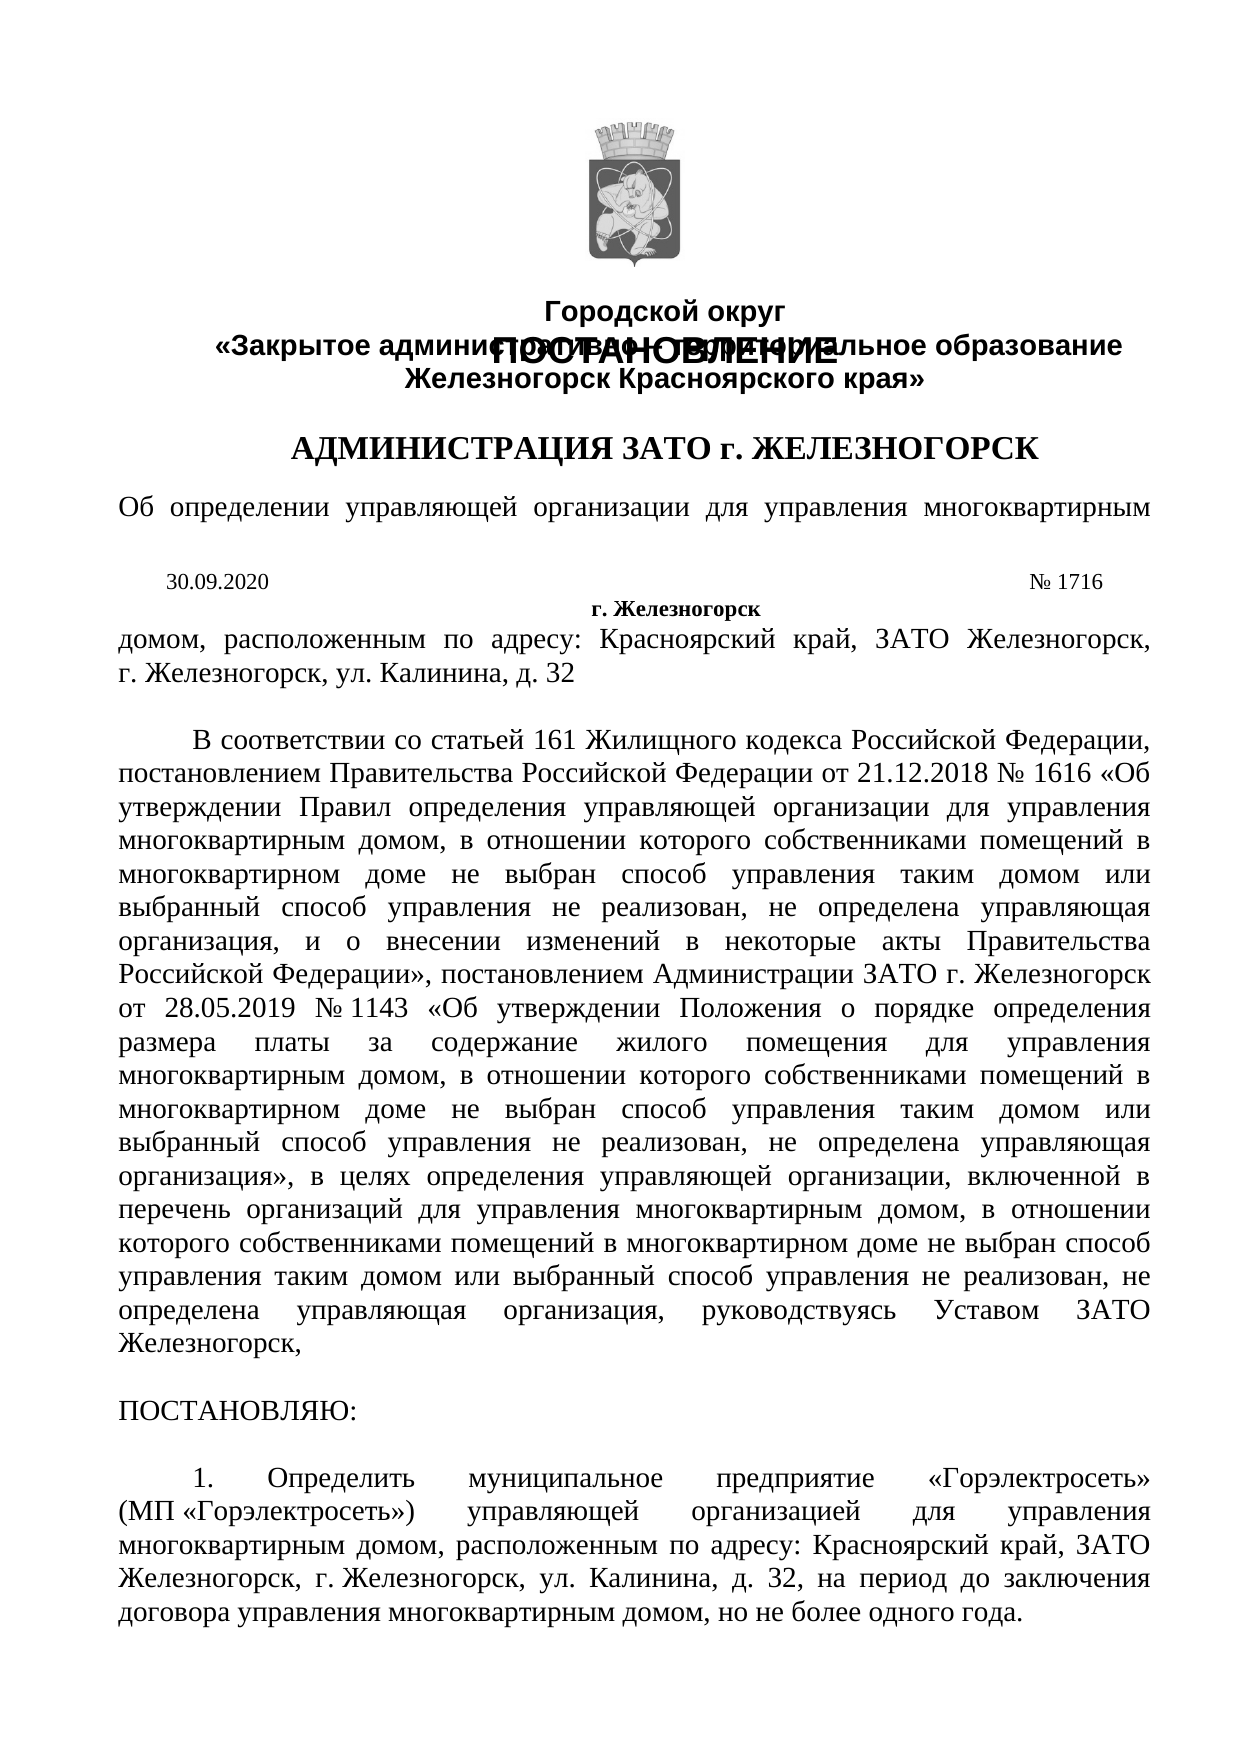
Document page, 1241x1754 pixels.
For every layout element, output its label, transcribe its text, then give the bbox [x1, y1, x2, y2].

text «Закрытое административно – территориальное образование Железногорск Красноярского края» [149, 371, 1180, 395]
text 30.09.2020 № 1716 [166, 568, 1186, 595]
text ПОСТАНОВЛЕНИЕ [149, 328, 1180, 371]
subtitle АДМИНИСТРАЦИЯ ЗАТО г. ЖЕЛЕЗНОГОРСК [149, 428, 1180, 467]
text г. Железногорск [166, 595, 1186, 621]
title ПОСТАНОВЛЯЮ: [118, 1393, 1152, 1426]
title 1. Определить муниципальное предприятие «Горэлектросеть» (МП «Горэлектросеть») управляющей организацией для управления многоквартирным домом, расположенным по адресу: Красноярский край, ЗАТО Железногорск, г. Железногорск, ул. Калинина, д. 32, на период до заключения договора управления многоквартирным домом, но не более одного года. [118, 1460, 1152, 1627]
text В соответствии со статьей 161 Жилищного кодекса Российской Федерации, постановлением Правительства Российской Федерации от 21.12.2018 № 1616 «Об утверждении Правил определения управляющей организации для управления многоквартирным домом, в отношении которого собственниками помещений в многоквартирном доме не выбран способ управления таким домом или выбранный способ управления не реализован, не определена управляющая организация, и о внесении изменений в некоторые акты Правительства Российской Федерации», постановлением Администрации ЗАТО г. Железногорск от 28.05.2019 № 1143 «Об утверждении Положения о порядке определения размера платы за содержание жилого помещения для управления многоквартирным домом, в отношении которого собственниками помещений в многоквартирном доме не выбран способ управления таким домом или выбранный способ управления не реализован, не определена управляющая организация», в целях определения управляющей организации, включенной в перечень организаций для управления многоквартирным домом, в отношении которого собственниками помещений в многоквартирном доме не выбран способ управления таким домом или выбранный способ управления не реализован, не определена управляющая организация, руководствуясь Уставом ЗАТО Железногорск, [118, 722, 1152, 1359]
title Об определении управляющей организации для управления многоквартирным домом, расположенным по адресу: Красноярский край, ЗАТО Железногорск, г. Железногорск, ул. Калинина, д. 32 [118, 380, 1152, 688]
text Городской округ [149, 294, 1180, 328]
